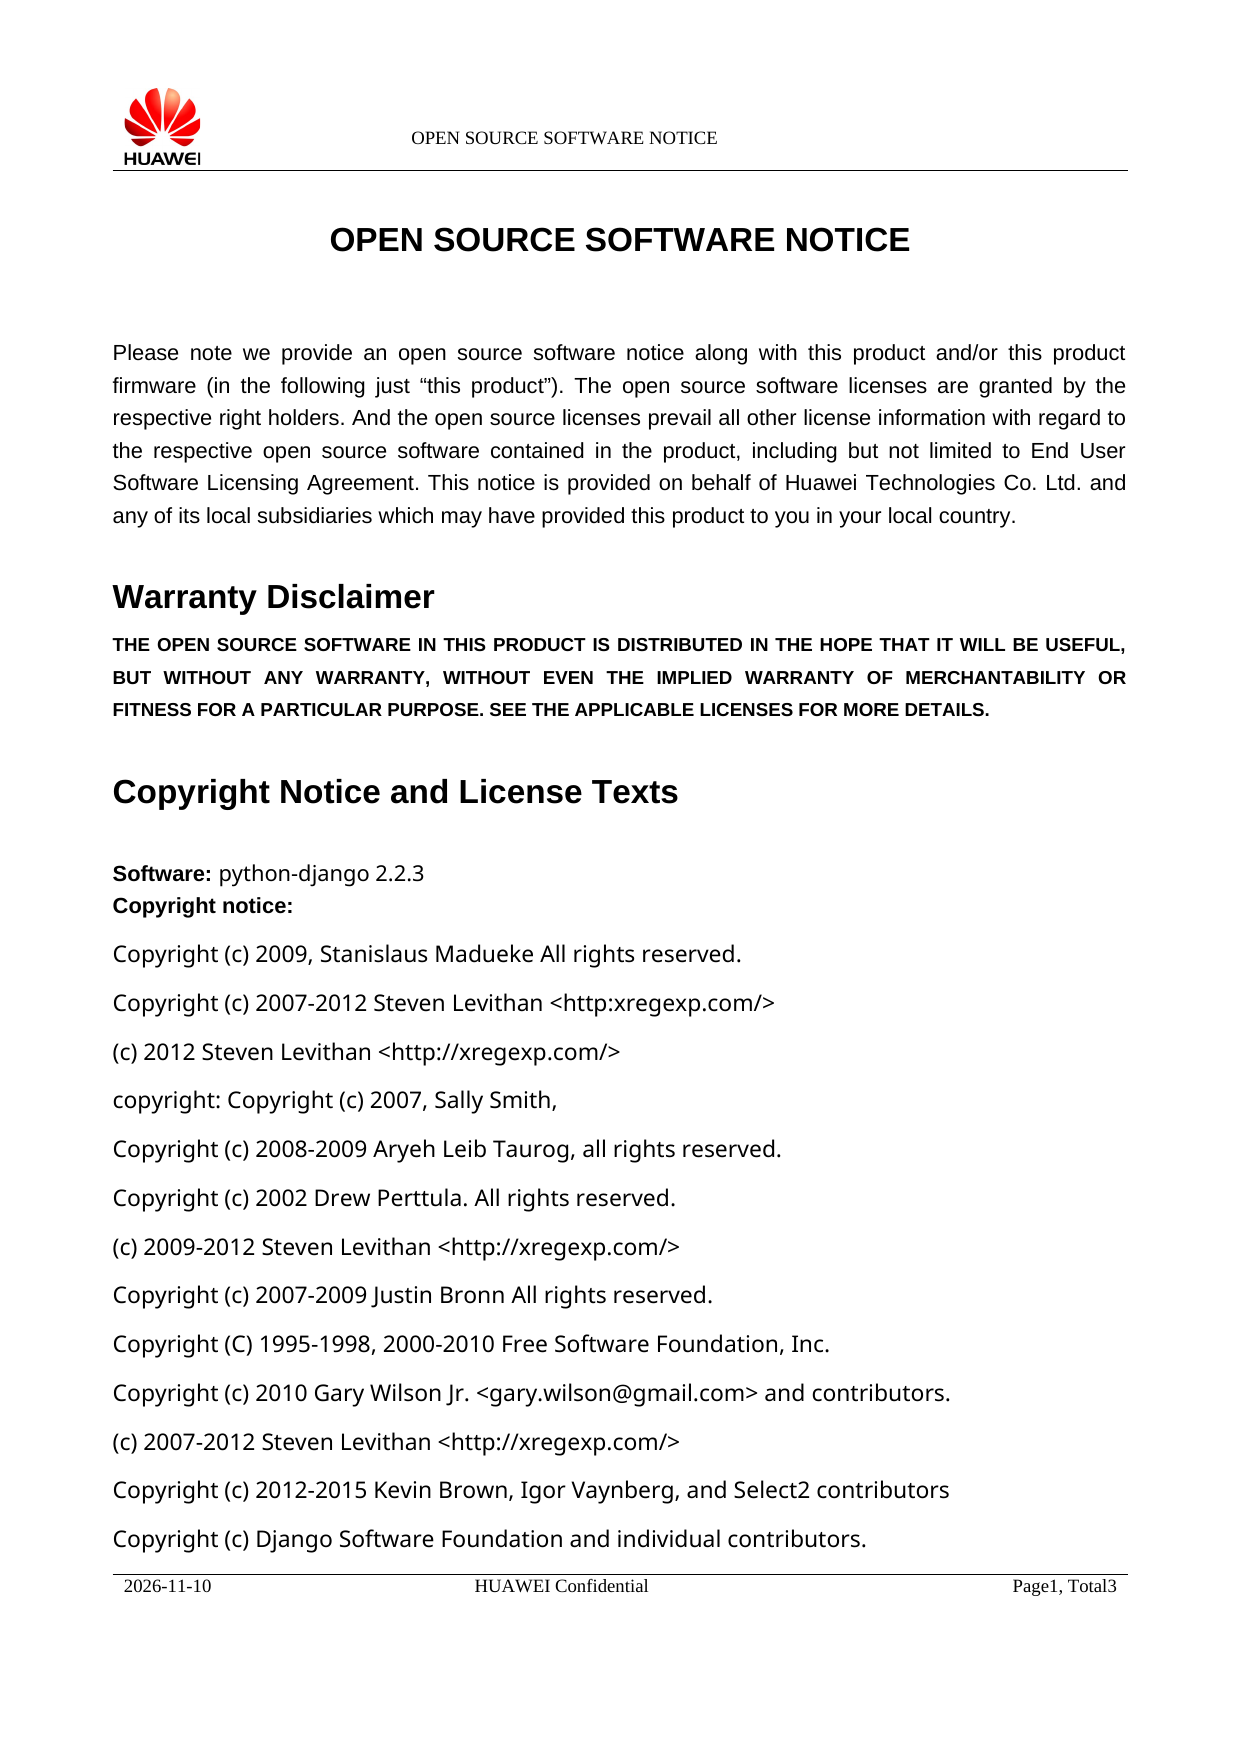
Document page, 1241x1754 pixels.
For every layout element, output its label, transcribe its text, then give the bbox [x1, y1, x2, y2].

text Please note we provide an open source software notice along with this product and/or this product firmware (in the following just “this product”). The open source software licenses are granted by the respective right holders. And the open source licenses prevail all other license information with regard to the respective open source software contained in the product, including but not limited to End User Software Licensing Agreement. This notice is provided on behalf of Huawei Technologies Co. Ltd. and any of its local subsidiaries which may have provided this product to you in your local country. [112, 336, 1128, 531]
picture [124, 88, 201, 165]
text The open source software in this product is distributed in the hope that it will be useful, but WITHOUT ANY WARRANTY, without even the implied warranty of MERCHANTABILITY or FITNESS FOR A PARTICULAR PURPOSE. See the applicable licenses for more details. [112, 629, 1128, 726]
text Warranty Disclaimer [112, 564, 1128, 629]
text Copyright Notice and License Texts [112, 759, 1128, 824]
text OPEN SOURCE SOFTWARE NOTICE [112, 206, 1128, 271]
title Software: python-django 2.2.3 [112, 856, 1128, 889]
